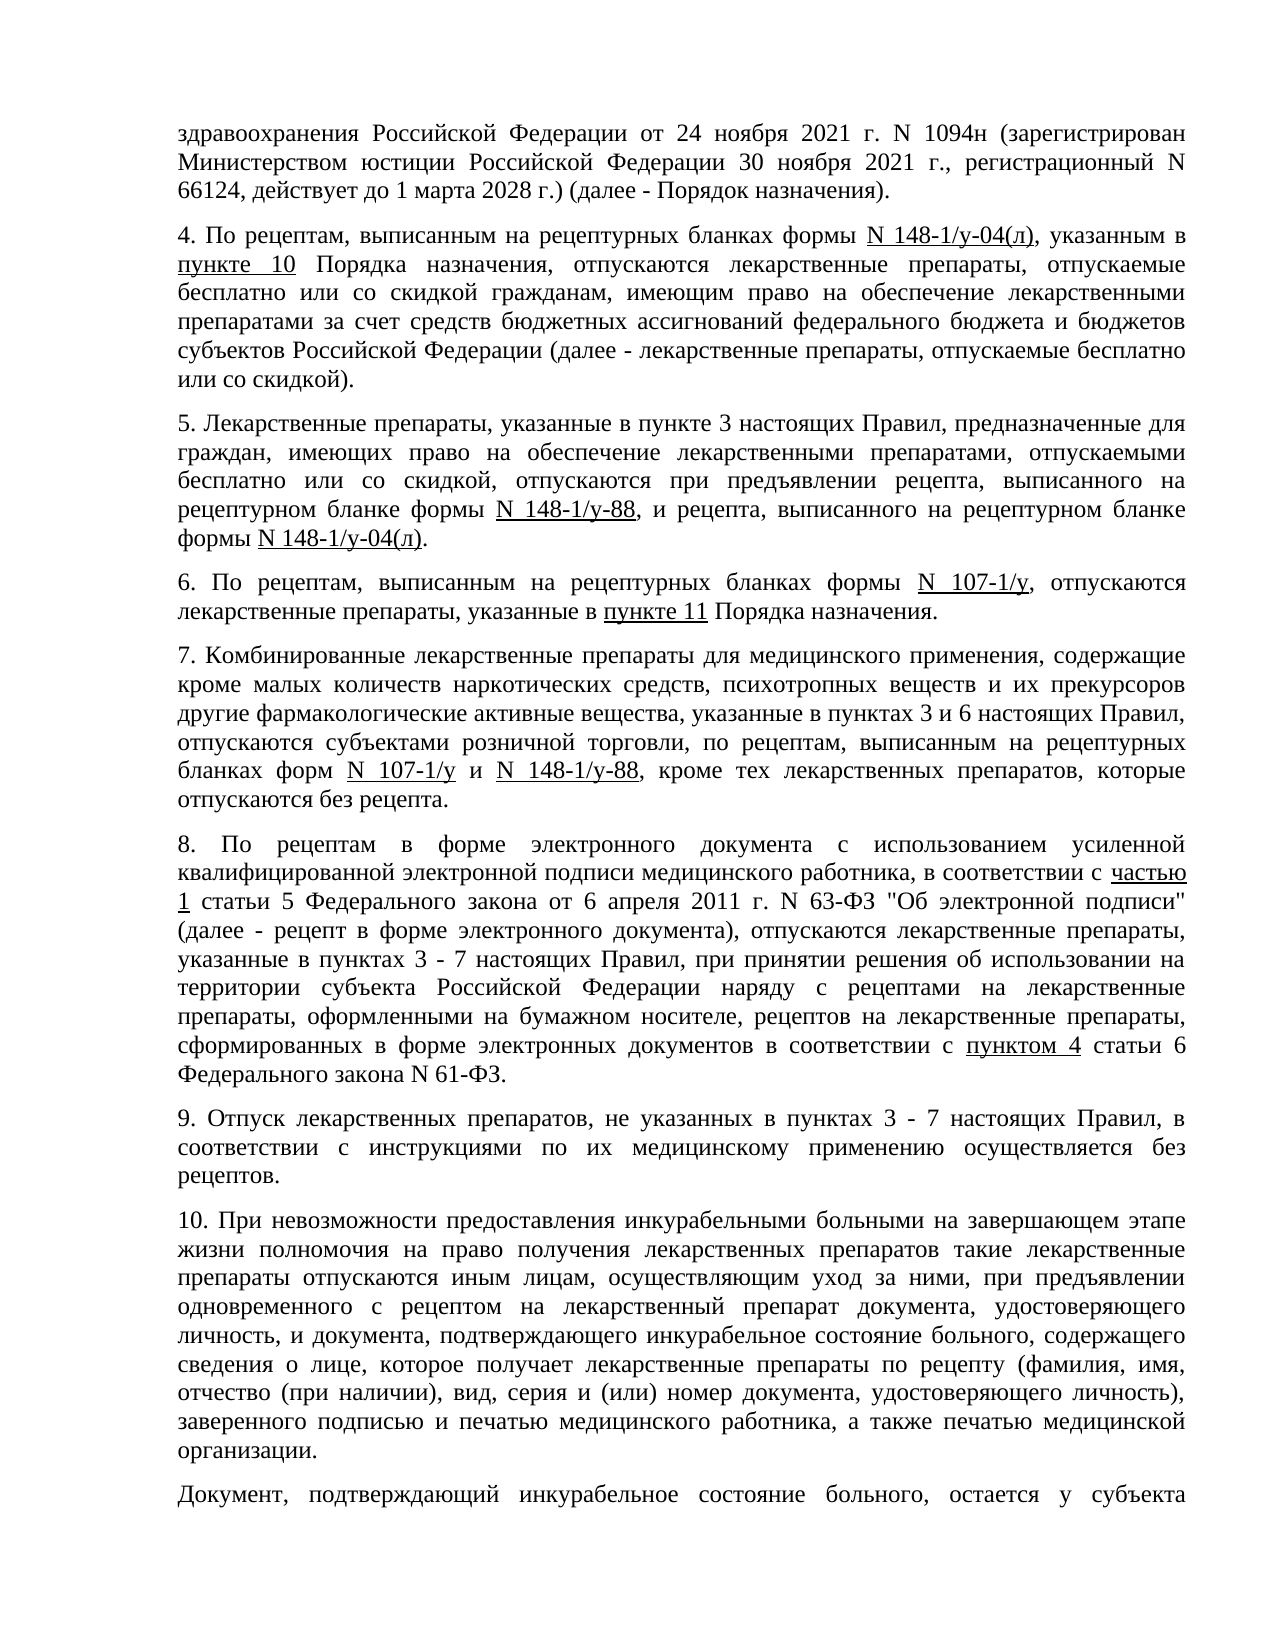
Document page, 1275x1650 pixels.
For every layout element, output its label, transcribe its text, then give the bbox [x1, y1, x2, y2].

text 7. Комбинированные лекарственные препараты для медицинского применения, содержащие кроме малых количеств наркотических средств, психотропных веществ и их прекурсоров другие фармакологические активные вещества, указанные в пунктах 3 и 6 настоящих Правил, отпускаются субъектами розничной торговли, по рецептам, выписанным на рецептурных бланках форм N 107-1/у и N 148-1/у-88, кроме тех лекарственных препаратов, которые отпускаются без рецепта. [177, 641, 1186, 813]
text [177, 118, 1186, 204]
text 6. По рецептам, выписанным на рецептурных бланках формы N 107-1/у, отпускаются лекарственные препараты, указанные в пункте 11 Порядка назначения. [177, 567, 1186, 625]
text 4. По рецептам, выписанным на рецептурных бланках формы N 148-1/у-04(л), указанным в пункте 10 Порядка назначения, отпускаются лекарственные препараты, отпускаемые бесплатно или со скидкой гражданам, имеющим право на обеспечение лекарственными препаратами за счет средств бюджетных ассигнований федерального бюджета и бюджетов субъектов Российской Федерации (далее - лекарственные препараты, отпускаемые бесплатно или со скидкой). [177, 220, 1186, 392]
text 5. Лекарственные препараты, указанные в пункте 3 настоящих Правил, предназначенные для граждан, имеющих право на обеспечение лекарственными препаратами, отпускаемыми бесплатно или со скидкой, отпускаются при предъявлении рецепта, выписанного на рецептурном бланке формы N 148-1/у-88, и рецепта, выписанного на рецептурном бланке формы N 148-1/у-04(л). [177, 408, 1186, 552]
text 9. Отпуск лекарственных препаратов, не указанных в пунктах 3 - 7 настоящих Правил, в соответствии с инструкциями по их медицинскому применению осуществляется без рецептов. [177, 1103, 1186, 1189]
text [177, 1479, 1186, 1508]
text 10. При невозможности предоставления инкурабельными больными на завершающем этапе жизни полномочия на право получения лекарственных препаратов такие лекарственные препараты отпускаются иным лицам, осуществляющим уход за ними, при предъявлении одновременного с рецептом на лекарственный препарат документа, удостоверяющего личность, и документа, подтверждающего инкурабельное состояние больного, содержащего сведения о лице, которое получает лекарственные препараты по рецепту (фамилия, имя, отчество (при наличии), вид, серия и (или) номер документа, удостоверяющего личность), заверенного подписью и печатью медицинского работника, а также печатью медицинской организации. [177, 1205, 1186, 1464]
text 8. По рецептам в форме электронного документа с использованием усиленной квалифицированной электронной подписи медицинского работника, в соответствии с частью 1 статьи 5 Федерального закона от 6 апреля 2011 г. N 63-ФЗ "Об электронной подписи" (далее - рецепт в форме электронного документа), отпускаются лекарственные препараты, указанные в пунктах 3 - 7 настоящих Правил, при принятии решения об использовании на территории субъекта Российской Федерации наряду с рецептами на лекарственные препараты, оформленными на бумажном носителе, рецептов на лекарственные препараты, сформированных в форме электронных документов в соответствии с пунктом 4 статьи 6 Федерального закона N 61-ФЗ. [177, 829, 1186, 1087]
